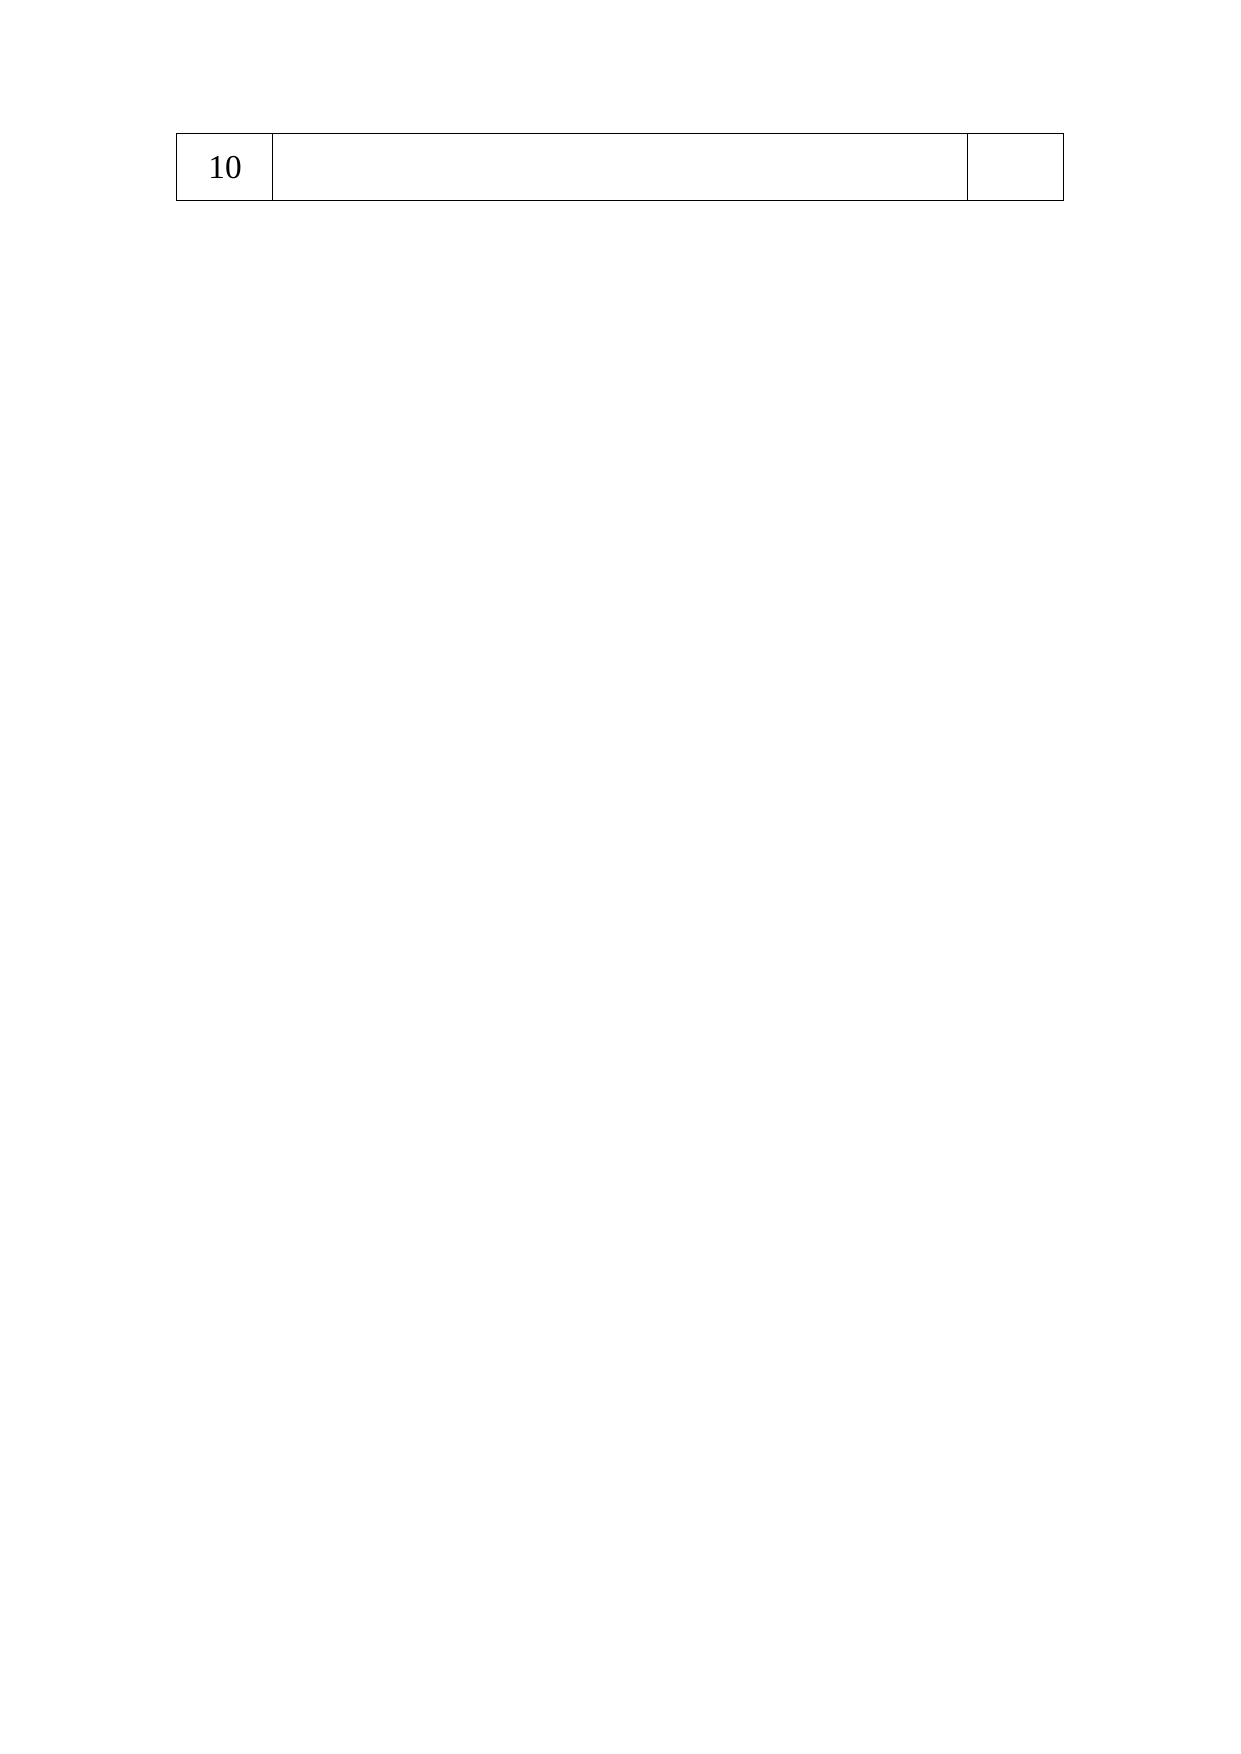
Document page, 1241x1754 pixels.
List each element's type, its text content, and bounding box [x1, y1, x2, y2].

table_cell 10 [177, 134, 272, 200]
table_cell [273, 134, 967, 200]
table_cell [968, 134, 1063, 200]
